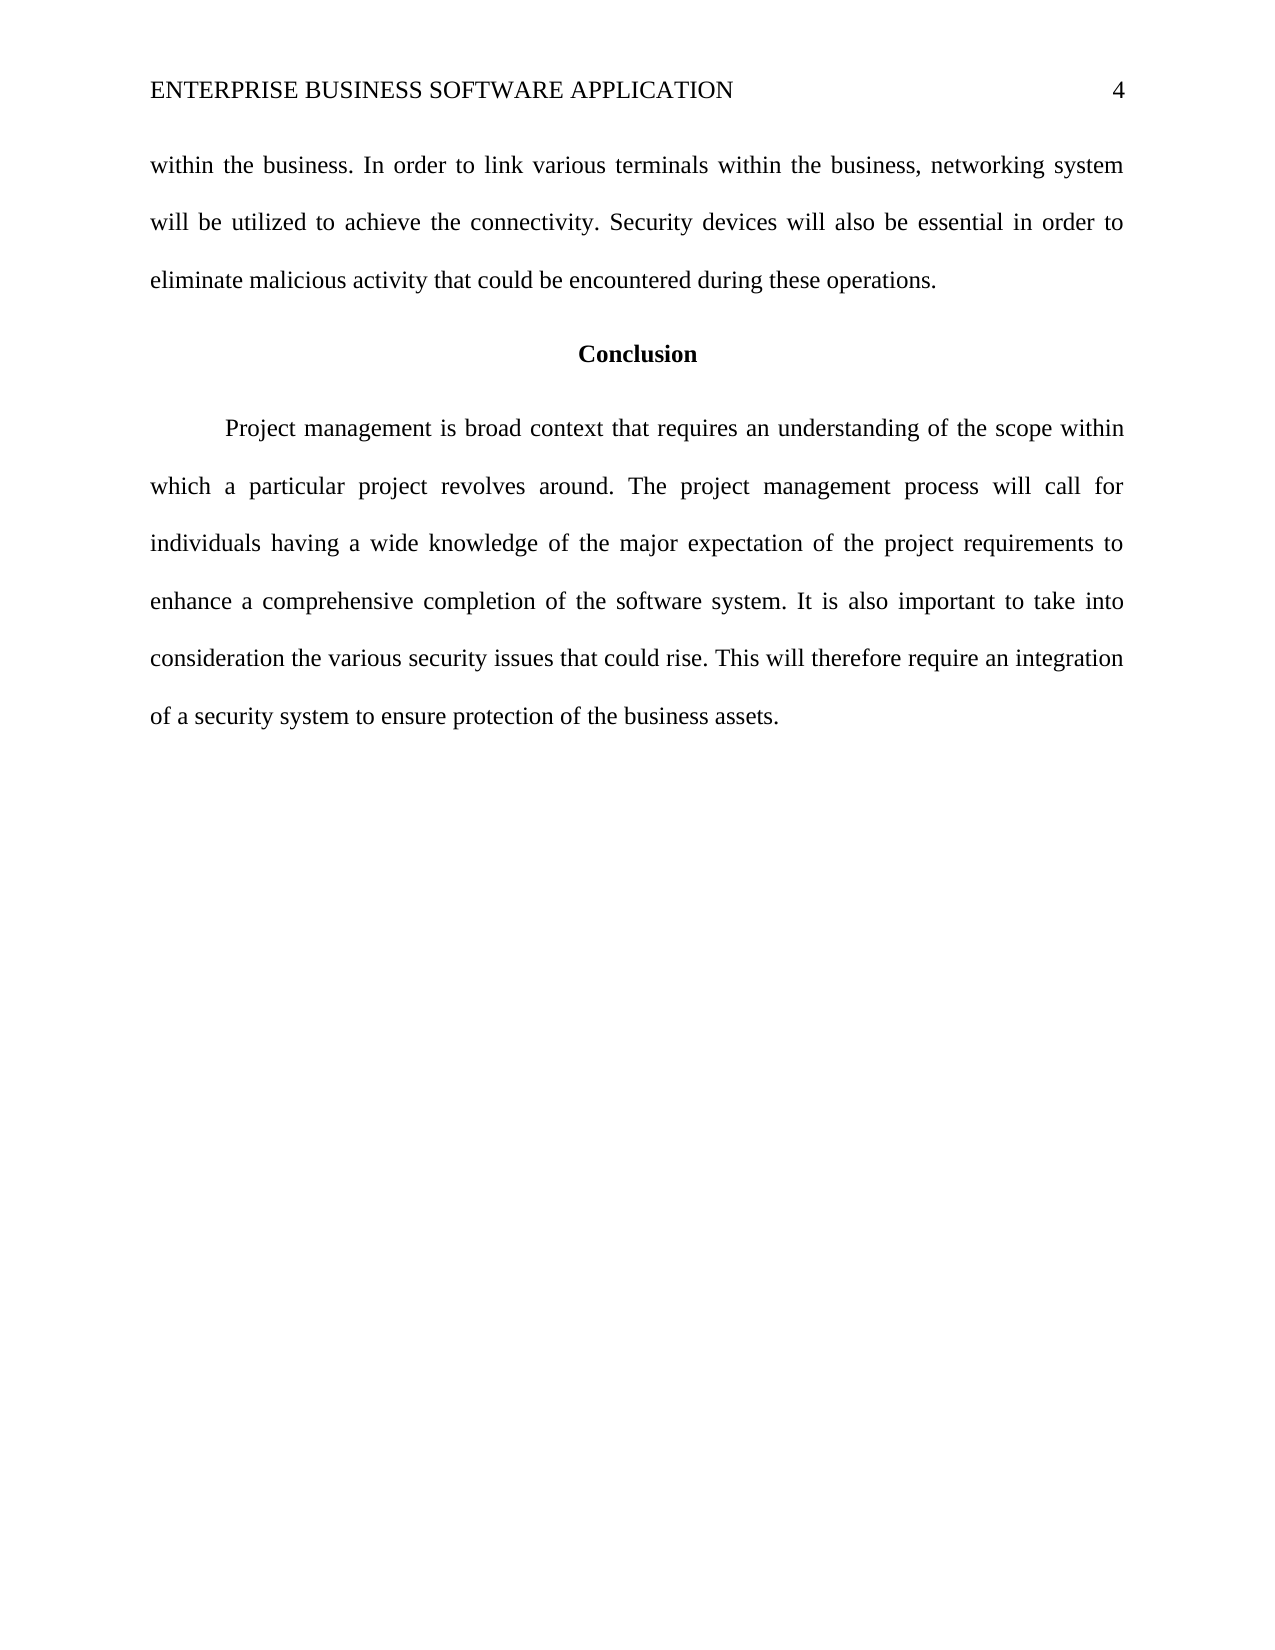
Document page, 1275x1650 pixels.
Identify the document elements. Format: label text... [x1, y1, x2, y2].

text Conclusion [150, 339, 1125, 368]
text Project management is broad context that requires an understanding of the scope within which a particular project revolves around. The project management process will call for individuals having a wide knowledge of the major expectation of the project requirements to enhance a comprehensive completion of the software system. It is also important to take into consideration the various security issues that could rise. This will therefore require an integration of a security system to ensure protection of the business assets. [150, 413, 1125, 729]
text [150, 150, 1125, 294]
